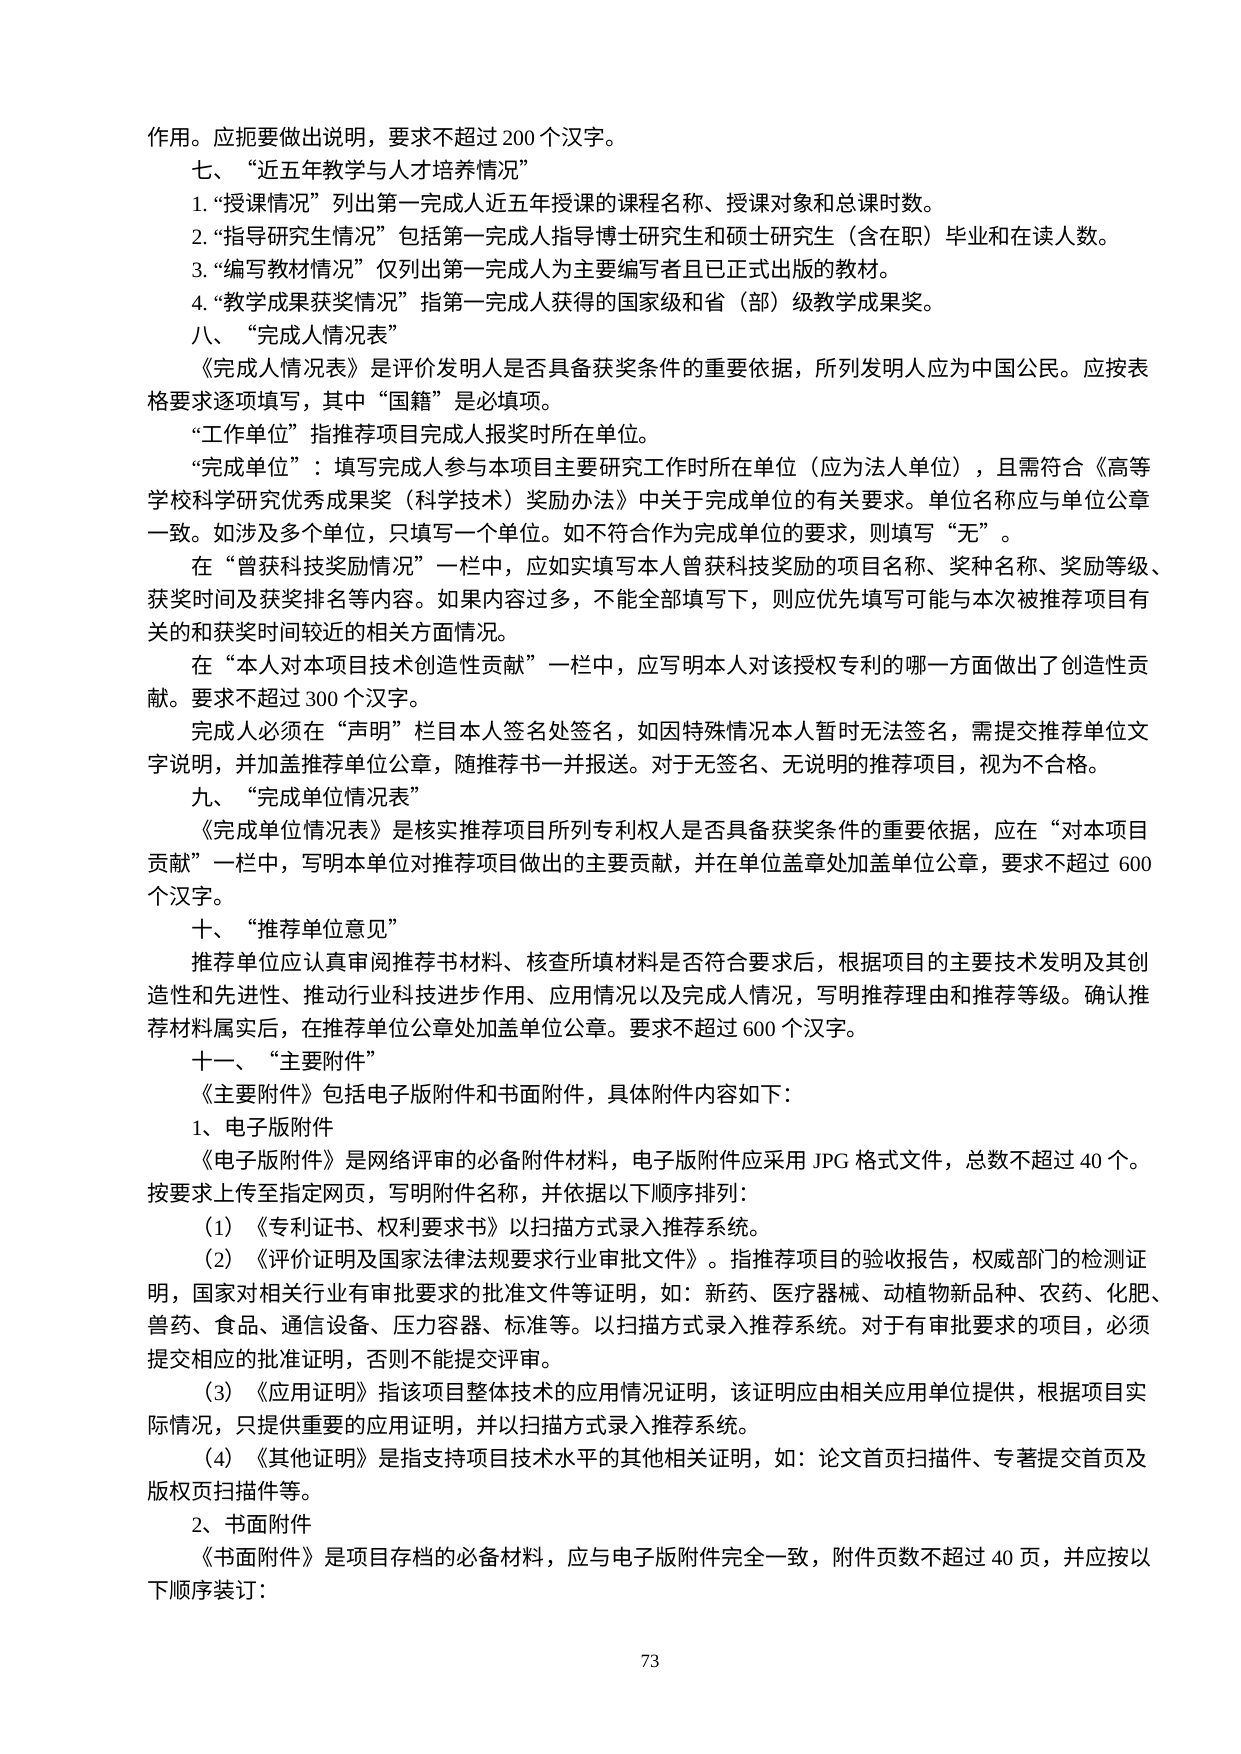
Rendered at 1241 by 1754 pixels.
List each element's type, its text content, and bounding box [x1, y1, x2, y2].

text 2. “指导研究生情况”包括第一完成人指导博士研究生和硕士研究生（含在职）毕业和在读人数。 [148, 218, 1152, 251]
text 在“曾获科技奖励情况”一栏中，应如实填写本人曾获科技奖励的项目名称、奖种名称、奖励等级、获奖时间及获奖排名等内容。如果内容过多，不能全部填写下，则应优先填写可能与本次被推荐项目有关的和获奖时间较近的相关方面情况。 [148, 548, 1152, 647]
text 2、书面附件 [148, 1506, 1152, 1539]
text 九、“完成单位情况表” [148, 779, 1152, 813]
text 《电子版附件》是网络评审的必备附件材料，电子版附件应采用JPG 格式文件，总数不超过40 个。按要求上传至指定网页，写明附件名称，并依据以下顺序排列： [148, 1143, 1152, 1209]
text 《完成人情况表》是评价发明人是否具备获奖条件的重要依据，所列发明人应为中国公民。应按表格要求逐项填写，其中“国籍”是必填项。 [148, 350, 1152, 416]
text 推荐单位应认真审阅推荐书材料、核查所填材料是否符合要求后，根据项目的主要技术发明及其创造性和先进性、推动行业科技进步作用、应用情况以及完成人情况，写明推荐理由和推荐等级。确认推荐材料属实后，在推荐单位公章处加盖单位公章。要求不超过600 个汉字。 [148, 945, 1152, 1044]
text 完成人必须在“声明”栏目本人签名处签名，如因特殊情况本人暂时无法签名，需提交推荐单位文字说明，并加盖推荐单位公章，随推荐书一并报送。对于无签名、无说明的推荐项目，视为不合格。 [148, 713, 1152, 779]
text （3）《应用证明》指该项目整体技术的应用情况证明，该证明应由相关应用单位提供，根据项目实际情况，只提供重要的应用证明，并以扫描方式录入推荐系统。 [148, 1374, 1152, 1440]
text 十一、“主要附件” [148, 1044, 1152, 1077]
text 八、“完成人情况表” [148, 317, 1152, 350]
text 《主要附件》包括电子版附件和书面附件，具体附件内容如下： [148, 1077, 1152, 1110]
text 十、“推荐单位意见” [148, 912, 1152, 945]
text （2）《评价证明及国家法律法规要求行业审批文件》。指推荐项目的验收报告，权威部门的检测证明，国家对相关行业有审批要求的批准文件等证明，如：新药、医疗器械、动植物新品种、农药、化肥、兽药、食品、通信设备、压力容器、标准等。以扫描方式录入推荐系统。对于有审批要求的项目，必须提交相应的批准证明，否则不能提交评审。 [148, 1242, 1152, 1374]
text 七、“近五年教学与人才培养情况” [148, 152, 1152, 185]
text 《完成单位情况表》是核实推荐项目所列专利权人是否具备获奖条件的重要依据，应在“对本项目贡献”一栏中，写明本单位对推荐项目做出的主要贡献，并在单位盖章处加盖单位公章，要求不超过600 个汉字。 [148, 813, 1152, 912]
text （4）《其他证明》是指支持项目技术水平的其他相关证明，如：论文首页扫描件、专著提交首页及版权页扫描件等。 [148, 1440, 1152, 1506]
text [148, 119, 1152, 152]
text 3. “编写教材情况”仅列出第一完成人为主要编写者且已正式出版的教材。 [148, 251, 1152, 284]
text 1. “授课情况”列出第一完成人近五年授课的课程名称、授课对象和总课时数。 [148, 185, 1152, 218]
text 1、电子版附件 [148, 1110, 1152, 1143]
text 4. “教学成果获奖情况”指第一完成人获得的国家级和省（部）级教学成果奖。 [148, 284, 1152, 317]
text “完成单位”：填写完成人参与本项目主要研究工作时所在单位（应为法人单位），且需符合《高等学校科学研究优秀成果奖（科学技术）奖励办法》中关于完成单位的有关要求。单位名称应与单位公章一致。如涉及多个单位，只填写一个单位。如不符合作为完成单位的要求，则填写“无”。 [148, 449, 1152, 548]
text （1）《专利证书、权利要求书》以扫描方式录入推荐系统。 [148, 1209, 1152, 1242]
text “工作单位”指推荐项目完成人报奖时所在单位。 [148, 416, 1152, 449]
text 在“本人对本项目技术创造性贡献”一栏中，应写明本人对该授权专利的哪一方面做出了创造性贡献。要求不超过300 个汉字。 [148, 647, 1152, 713]
text 《书面附件》是项目存档的必备材料，应与电子版附件完全一致，附件页数不超过40 页，并应按以下顺序装订： [148, 1539, 1152, 1605]
